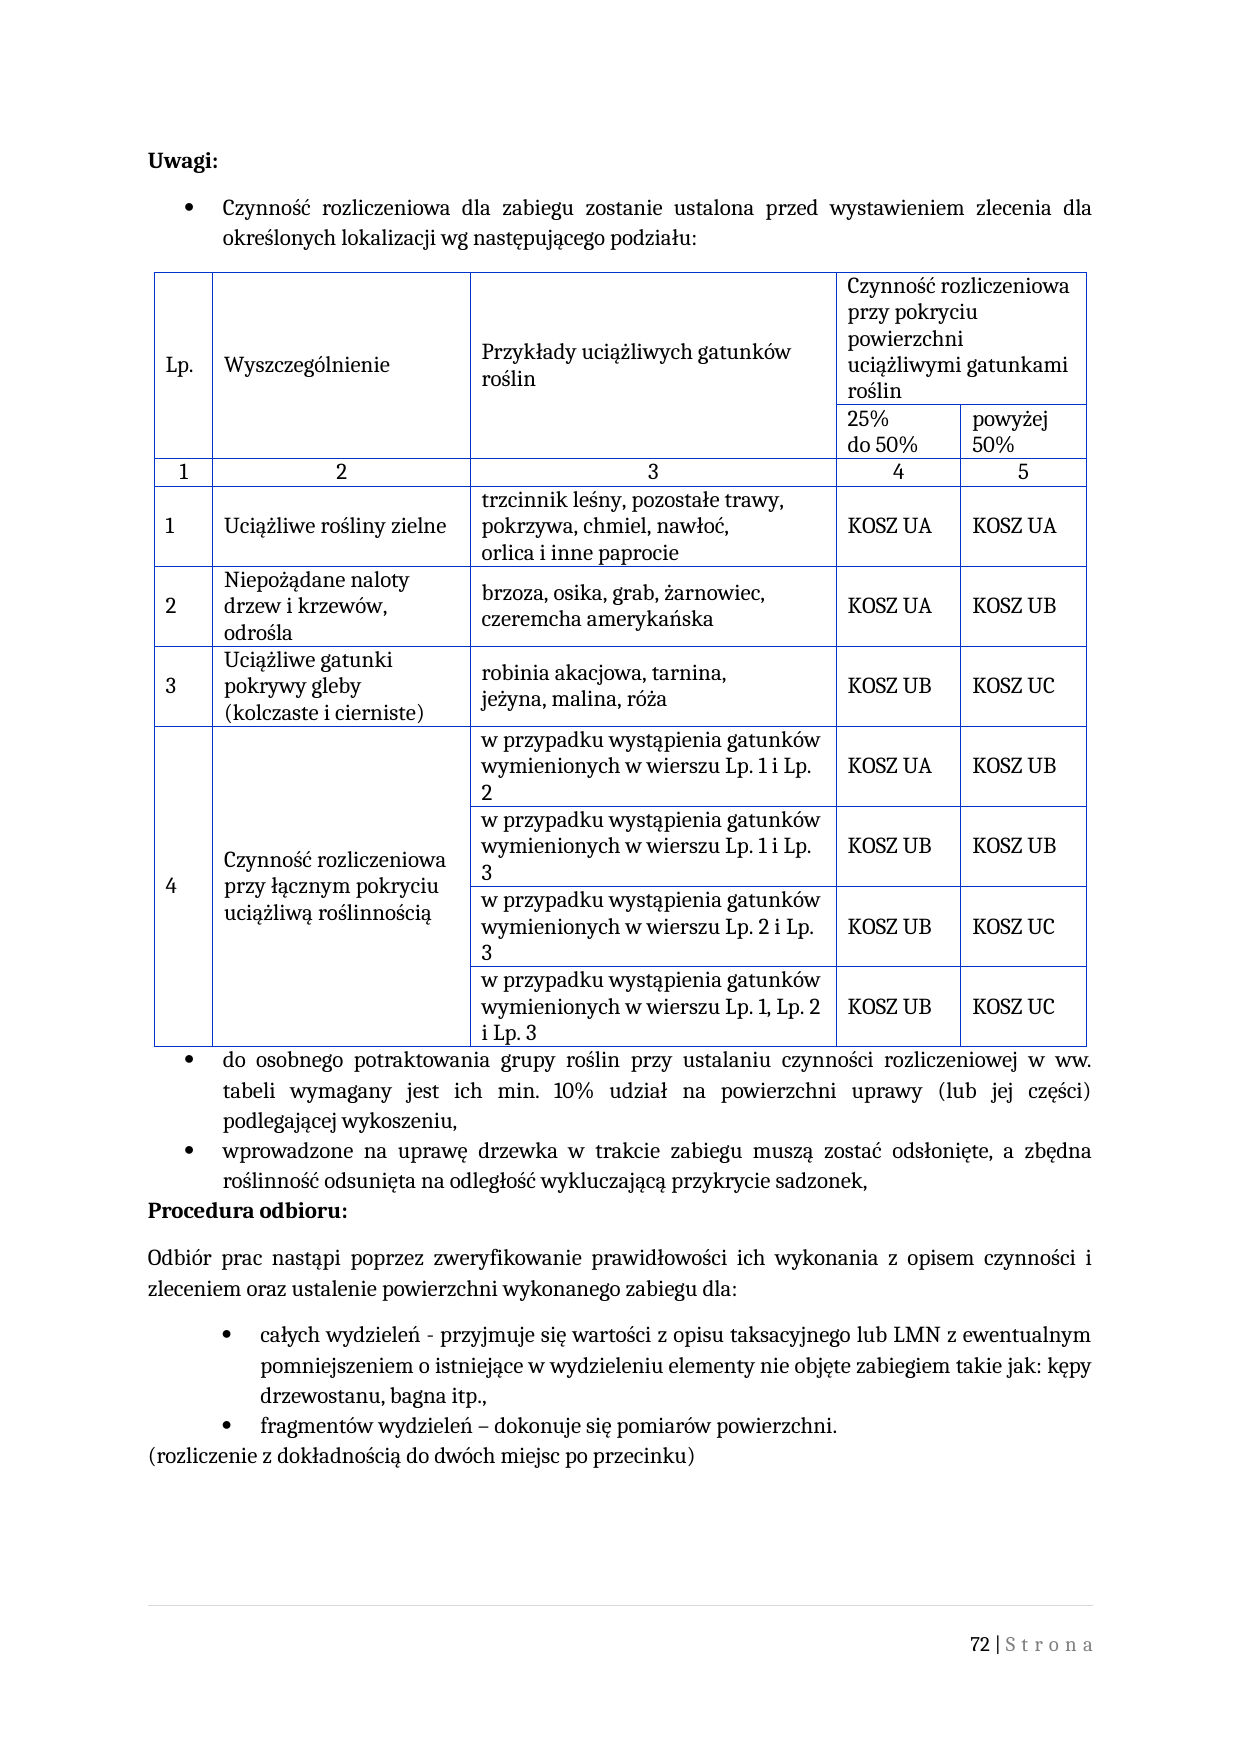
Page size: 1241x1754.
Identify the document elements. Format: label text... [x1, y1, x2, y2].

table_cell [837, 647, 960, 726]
list do osobnego potraktowania grupy roślin przy ustalaniu czynności rozliczeniowej w ww. tabeli wymagany jest ich min. 10% udział na powierzchni uprawy (lub jej części) podlegającej wykoszeniu, [185, 1047, 1093, 1134]
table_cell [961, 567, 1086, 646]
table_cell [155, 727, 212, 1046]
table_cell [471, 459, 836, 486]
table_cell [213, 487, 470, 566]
list całych wydzieleń - przyjmuje się wartości z opisu taksacyjnego lub LMN z ewentualnym pomniejszeniem o istniejące w wydzieleniu elementy nie objęte zabiegiem takie jak: kępy drzewostanu, bagna itp., [223, 1322, 1093, 1409]
list fragmentów wydzieleń – dokonuje się pomiarów powierzchni. [223, 1413, 1093, 1439]
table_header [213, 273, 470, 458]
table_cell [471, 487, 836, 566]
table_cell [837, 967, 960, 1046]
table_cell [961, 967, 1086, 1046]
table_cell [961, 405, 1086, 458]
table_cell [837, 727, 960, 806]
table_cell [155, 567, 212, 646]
text Odbiór prac nastąpi poprzez zweryfikowanie prawidłowości ich wykonania z opisem czynności i zleceniem oraz ustalenie powierzchni wykonanego zabiegu dla: [148, 1245, 1093, 1302]
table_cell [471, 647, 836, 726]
text Uwagi: [148, 148, 1093, 174]
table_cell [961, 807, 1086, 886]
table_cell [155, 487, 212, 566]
text (rozliczenie z dokładnością do dwóch miejsc po przecinku) [148, 1443, 1093, 1469]
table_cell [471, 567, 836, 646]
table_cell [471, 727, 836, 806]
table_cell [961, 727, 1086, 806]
list Czynność rozliczeniowa dla zabiegu zostanie ustalona przed wystawieniem zlecenia dla określonych lokalizacji wg następującego podziału: [185, 194, 1093, 251]
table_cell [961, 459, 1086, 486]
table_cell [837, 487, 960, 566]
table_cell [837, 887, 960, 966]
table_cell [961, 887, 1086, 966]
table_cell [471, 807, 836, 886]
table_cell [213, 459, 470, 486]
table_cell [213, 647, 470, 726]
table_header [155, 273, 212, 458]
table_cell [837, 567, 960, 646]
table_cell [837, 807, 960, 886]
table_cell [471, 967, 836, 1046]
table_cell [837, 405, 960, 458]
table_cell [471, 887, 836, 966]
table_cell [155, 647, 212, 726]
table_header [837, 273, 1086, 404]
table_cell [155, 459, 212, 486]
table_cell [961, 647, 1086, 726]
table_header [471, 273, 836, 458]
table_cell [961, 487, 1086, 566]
list wprowadzone na uprawę drzewka w trakcie zabiegu muszą zostać odsłonięte, a zbędna roślinność odsunięta na odległość wykluczającą przykrycie sadzonek, [185, 1138, 1093, 1194]
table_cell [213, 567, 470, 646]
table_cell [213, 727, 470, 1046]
text Procedura odbioru: [148, 1198, 1093, 1225]
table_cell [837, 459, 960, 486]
